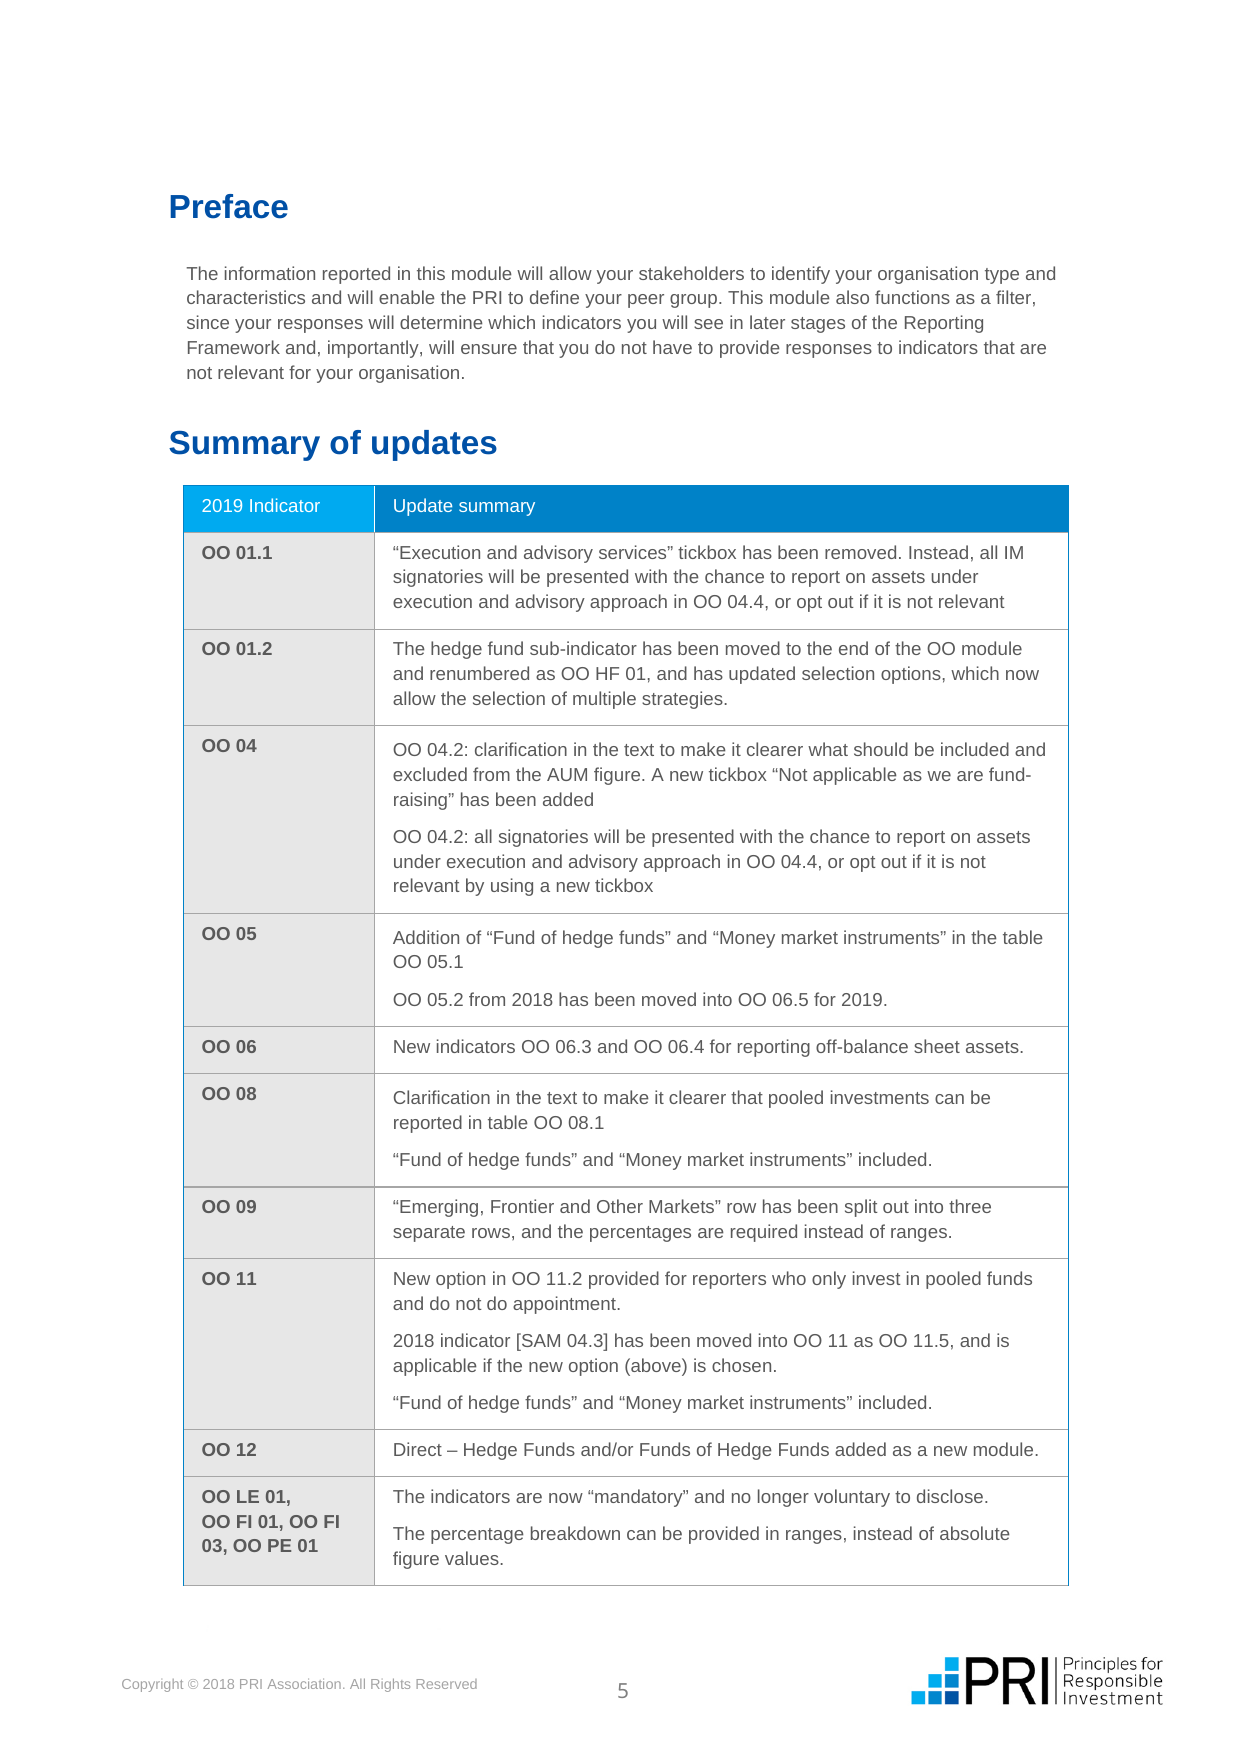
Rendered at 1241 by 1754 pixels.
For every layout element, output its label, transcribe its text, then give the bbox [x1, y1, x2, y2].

text Summary of updates [168, 423, 1072, 461]
table_cell OO 01.1 [184, 533, 374, 629]
picture [0, 1561, 1241, 1754]
table_cell Addition of “Fund of hedge funds” and “Money market instruments” in the table OO 05.1 OO 05.2 from 2018 has been moved into OO 06.5 for 2019. [375, 914, 1068, 1026]
table_cell “Execution and advisory services” tickbox has been removed. Instead, all IM signatories will be presented with the chance to report on assets under execution and advisory approach in OO 04.4, or opt out if it is not relevant [375, 533, 1068, 629]
table_cell New option in OO 11.2 provided for reporters who only invest in pooled funds and do not do appointment. 2018 indicator [SAM 04.3] has been moved into OO 11 as OO 11.5, and is applicable if the new option (above) is chosen. “Fund of hedge funds” and “Money market instruments” included. [375, 1259, 1068, 1429]
table_cell New indicators OO 06.3 and OO 06.4 for reporting off-balance sheet assets. [375, 1027, 1068, 1073]
table_cell The hedge fund sub-indicator has been moved to the end of the OO module and renumbered as OO HF 01, and has updated selection options, which now allow the selection of multiple strategies. [375, 630, 1068, 725]
table_cell OO 04.2: clarification in the text to make it clearer what should be included and excluded from the AUM figure. A new tickbox “Not applicable as we are fund-raising” has been added OO 04.2: all signatories will be presented with the chance to report on assets under execution and advisory approach in OO 04.4, or opt out if it is not relevant by using a new tickbox [375, 726, 1068, 913]
table_cell OO 04 [184, 726, 374, 913]
table_cell OO 01.2 [184, 630, 374, 725]
table_cell “Emerging, Frontier and Other Markets” row has been split out into three separate rows, and the percentages are required instead of ranges. [375, 1188, 1068, 1258]
table_header 2019 Indicator [184, 486, 374, 532]
table_header Update summary [375, 486, 1068, 532]
table_cell Direct – Hedge Funds and/or Funds of Hedge Funds added as a new module. [375, 1430, 1068, 1476]
subtitle Preface [168, 187, 1072, 226]
table_cell OO 09 [184, 1188, 374, 1258]
table_cell OO 05 [184, 914, 374, 1026]
table_cell Clarification in the text to make it clearer that pooled investments can be reported in table OO 08.1 “Fund of hedge funds” and “Money market instruments” included. [375, 1074, 1068, 1186]
table_cell OO 12 [184, 1430, 374, 1476]
table_cell OO 11 [184, 1259, 374, 1429]
text The information reported in this module will allow your stakeholders to identify your organisation type and characteristics and will enable the PRI to define your peer group. This module also functions as a filter, since your responses will determine which indicators you will see in later stages of the Reporting Framework and, importantly, will ensure that you do not have to provide responses to indicators that are not relevant for your organisation. [186, 262, 1072, 383]
table_cell OO 06 [184, 1027, 374, 1073]
table_cell The indicators are now “mandatory” and no longer voluntary to disclose. The percentage breakdown can be provided in ranges, instead of absolute figure values. [375, 1477, 1068, 1585]
table_cell OO LE 01, OO FI 01, OO FI 03, OO PE 01 [184, 1477, 374, 1585]
table_cell OO 08 [184, 1074, 374, 1186]
